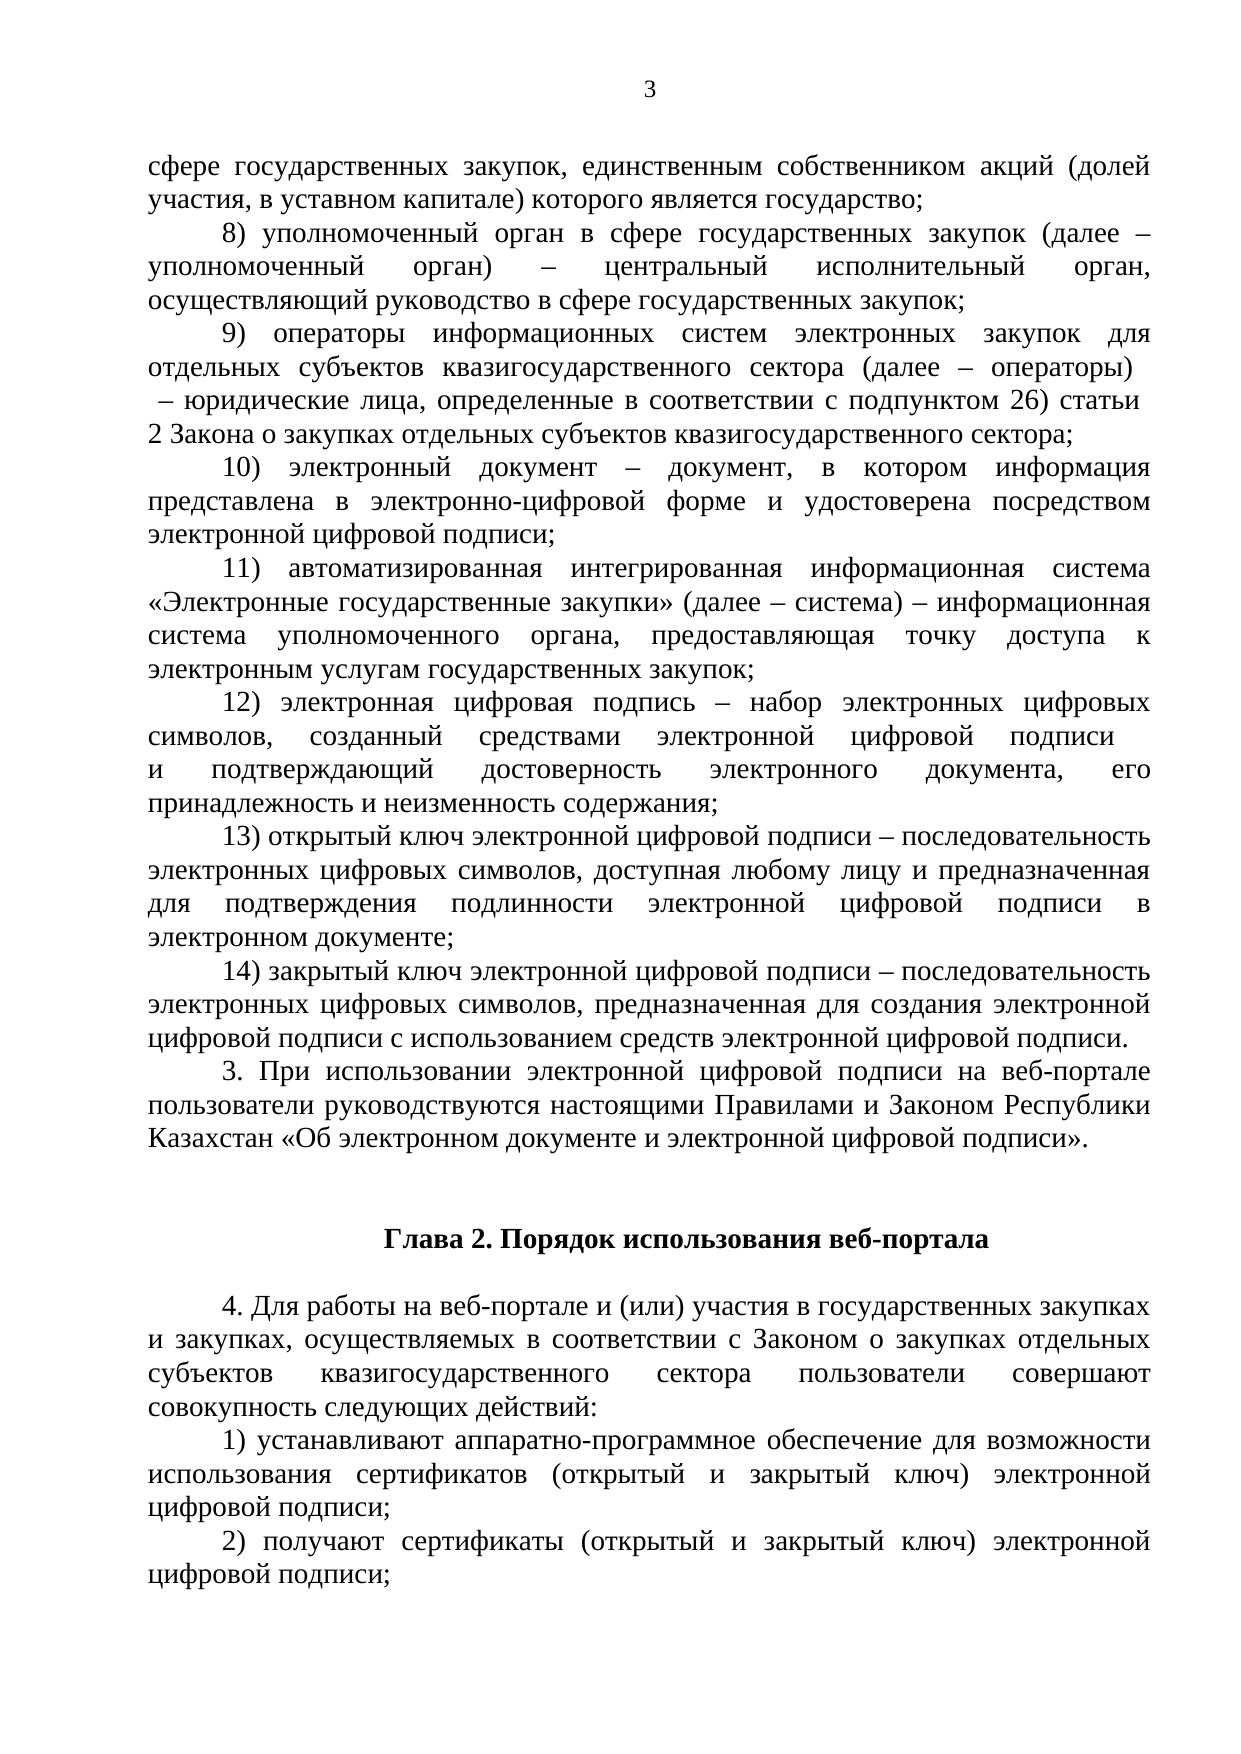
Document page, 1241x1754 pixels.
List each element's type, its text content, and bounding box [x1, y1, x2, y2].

text 4. Для работы на веб-портале и (или) участия в государственных закупках и закупках, осуществляемых в соответствии с Законом о закупках отдельных субъектов квазигосударственного сектора пользователи совершают совокупность следующих действий: [148, 1288, 1152, 1422]
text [148, 148, 1152, 215]
text 10) электронный документ – документ, в котором информация представлена в электронно-цифровой форме и удостоверена посредством электронной цифровой подписи; [148, 449, 1152, 550]
text 14) закрытый ключ электронной цифровой подписи – последовательность электронных цифровых символов, предназначенная для создания электронной цифровой подписи с использованием средств электронной цифровой подписи. [148, 953, 1152, 1053]
text 2) получают сертификаты (открытый и закрытый ключ) электронной цифровой подписи; [148, 1523, 1152, 1590]
text 8) уполномоченный орган в сфере государственных закупок (далее – уполномоченный орган) – центральный исполнительный орган, осуществляющий руководство в сфере государственных закупок; [148, 215, 1152, 315]
text 9) операторы информационных систем электронных закупок для отдельных субъектов квазигосударственного сектора (далее – операторы) – юридические лица, определенные в соответствии с подпунктом 26) статьи 2 Закона о закупках отдельных субъектов квазигосударственного сектора; [148, 315, 1152, 449]
text 1) устанавливают аппаратно-программное обеспечение для возможности использования сертификатов (открытый и закрытый ключ) электронной цифровой подписи; [148, 1422, 1152, 1523]
text 3. При использовании электронной цифровой подписи на веб-портале пользователи руководствуются настоящими Правилами и Законом Республики Казахстан «Об электронном документе и электронной цифровой подписи». [148, 1053, 1152, 1154]
text 13) открытый ключ электронной цифровой подписи – последовательность электронных цифровых символов, доступная любому лицу и предназначенная для подтверждения подлинности электронной цифровой подписи в электронном документе; [148, 818, 1152, 953]
text Глава 2. Порядок использования веб-портала [148, 1221, 1152, 1254]
text 11) автоматизированная интегрированная информационная система «Электронные государственные закупки» (далее – система) – информационная система уполномоченного органа, предоставляющая точку доступа к электронным услугам государственных закупок; [148, 550, 1152, 684]
text 12) электронная цифровая подпись – набор электронных цифровых символов, созданный средствами электронной цифровой подписи и подтверждающий достоверность электронного документа, его принадлежность и неизменность содержания; [148, 684, 1152, 818]
